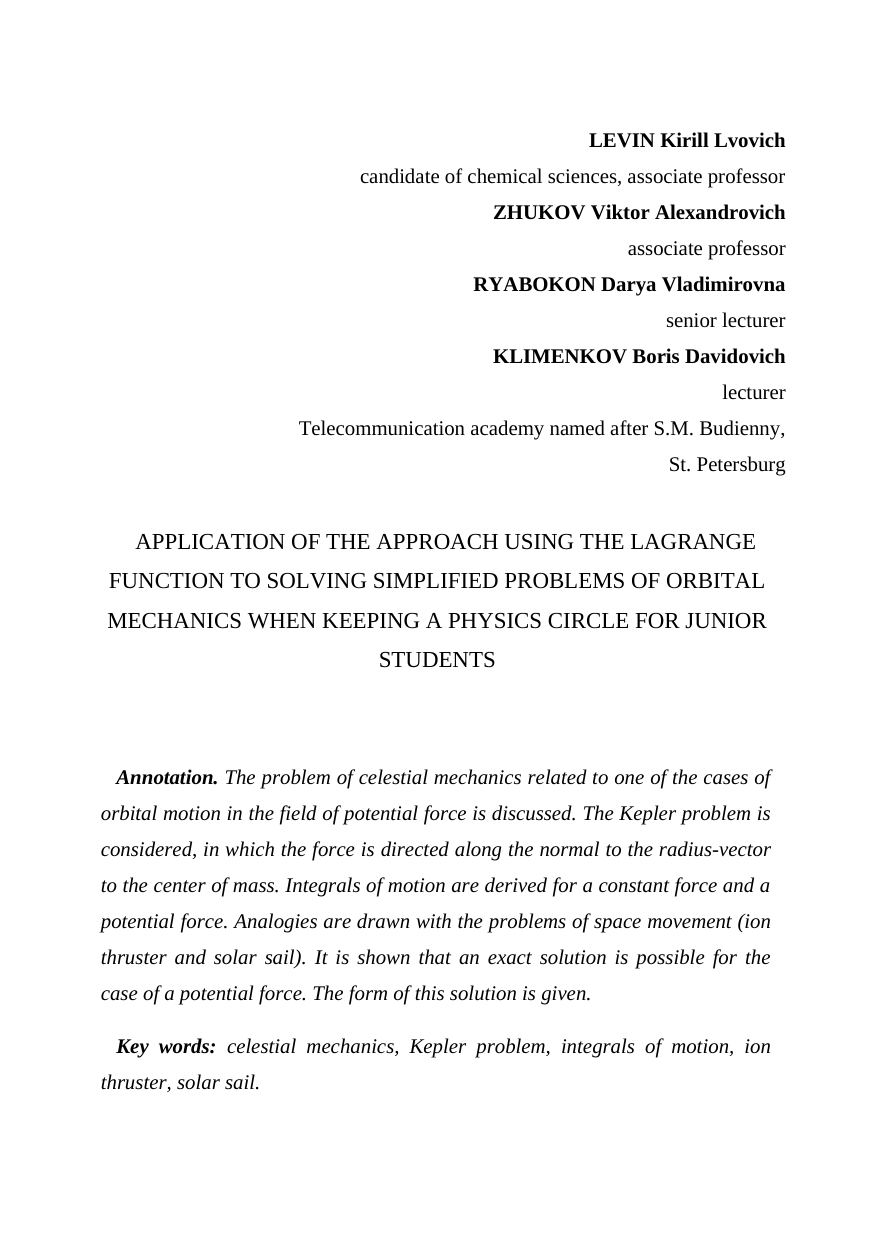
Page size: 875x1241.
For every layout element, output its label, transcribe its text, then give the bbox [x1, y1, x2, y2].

text KLIMENKOV Boris Davidovich [88, 344, 786, 368]
text APPLICATION OF THE APPROACH USING THE LAGRANGE FUNCTION TO SOLVING SIMPLIFIED PROBLEMS OF ORBITAL MECHANICS WHEN KEEPING A PHYSICS CIRCLE FOR JUNIOR STUDENTS [88, 528, 786, 673]
text St. Petersburg [88, 452, 786, 476]
text Key words: celestial mechanics, Kepler problem, integrals of motion, ion thruster, solar sail. [101, 1034, 774, 1094]
text senior lecturer [88, 308, 786, 332]
text LEVIN Kirill Lvovich [88, 128, 786, 152]
text candidate of chemical sciences, associate professor [88, 164, 786, 188]
text ZHUKOV Viktor Alexandrovich [88, 200, 786, 224]
text associate professor [88, 236, 786, 260]
text lecturer [88, 380, 786, 404]
text RYABOKON Darya Vladimirovna [88, 272, 786, 296]
text Annotation. The problem of celestial mechanics related to one of the cases of orbital motion in the field of potential force is discussed. The Kepler problem is considered, in which the force is directed along the normal to the radius-vector to the center of mass. Integrals of motion are derived for a constant force and a potential force. Analogies are drawn with the problems of space movement (ion thruster and solar sail). It is shown that an exact solution is possible for the case of a potential force. The form of this solution is given. [101, 765, 774, 1005]
text Telecommunication academy named after S.M. Budienny, [88, 416, 786, 440]
